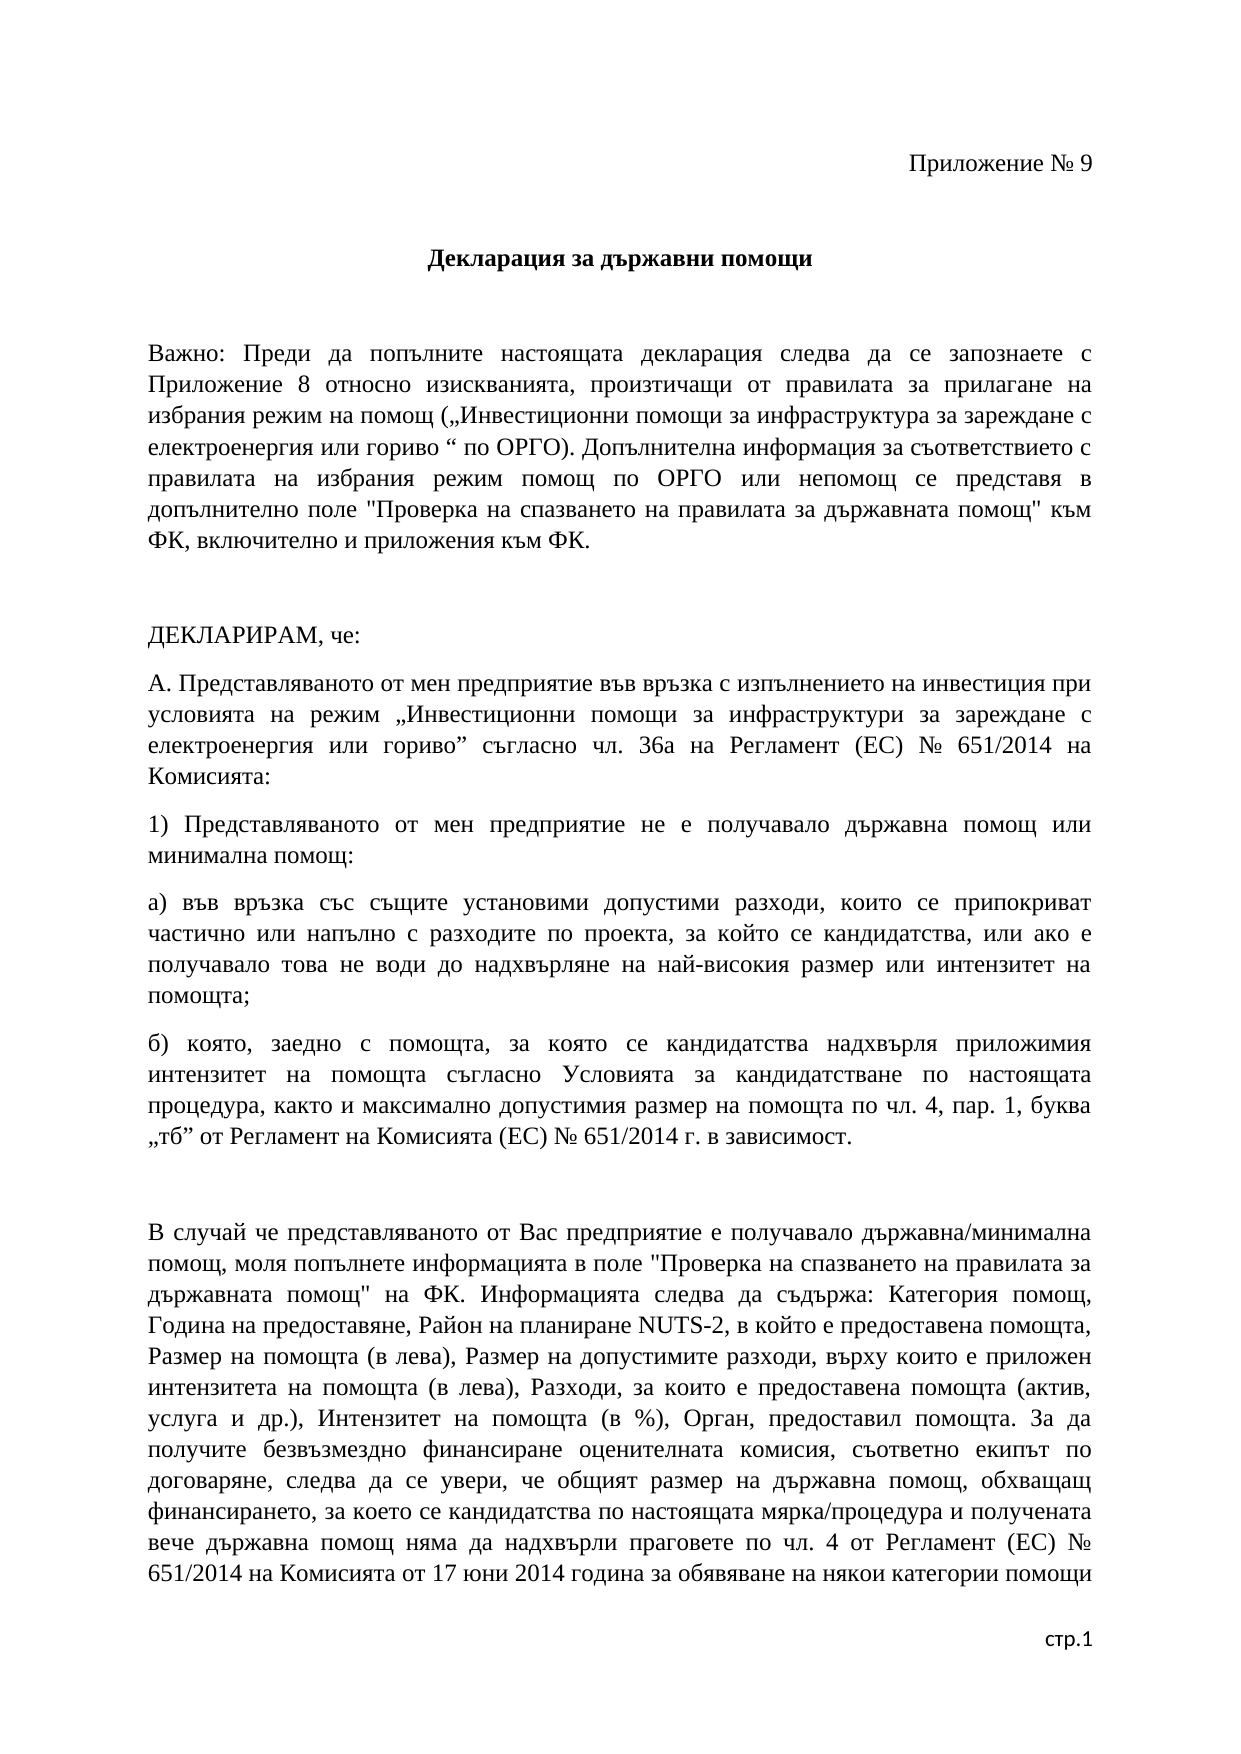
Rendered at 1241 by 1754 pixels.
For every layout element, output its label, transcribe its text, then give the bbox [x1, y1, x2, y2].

text Приложение № 9 [148, 148, 1093, 176]
text ДЕКЛАРИРАМ, че: [148, 620, 1093, 649]
text а) във връзка със същите установими допустими разходи, които се припокриват частично или напълно с разходите по проекта, за който се кандидатства, или ако е получавало това не води до надхвърляне на най-високия размер или интензитет на помощта; [148, 887, 1093, 1009]
text Важно: Преди да попълните настоящата декларация следва да се запознаете с Приложение 8 относно изискванията, произтичащи от правилата за прилагане на избрания режим на помощ („Инвестиционни помощи за инфраструктура за зареждане с електроенергия или гориво “ по ОРГО). Допълнителна информация за съответствието с правилата на избрания режим помощ по ОРГО или непомощ се представя в допълнително поле "Проверка на спазването на правилата за държавната помощ" към ФК, включително и приложения към ФК. [148, 338, 1093, 553]
text А. Представляваното от мен предприятие във връзка с изпълнението на инвестиция при условията на режим „Инвестиционни помощи за инфраструктури за зареждане с електроенергия или гориво” съгласно чл. 36а на Регламент (ЕС) № 651/2014 на Комисията: [148, 668, 1093, 790]
text б) която, заедно с помощта, за която се кандидатства надхвърля приложимия интензитет на помощта съгласно Условията за кандидатстване по настоящата процедура, както и максимално допустимия размер на помощта по чл. 4, пар. 1, буква „тб” от Регламент на Комисията (ЕС) № 651/2014 г. в зависимост. [148, 1028, 1093, 1150]
text Декларация за държавни помощи [148, 243, 1093, 272]
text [148, 1217, 1093, 1587]
text 1) Представляваното от мен предприятие не е получавало държавна помощ или минимална помощ: [148, 809, 1093, 868]
